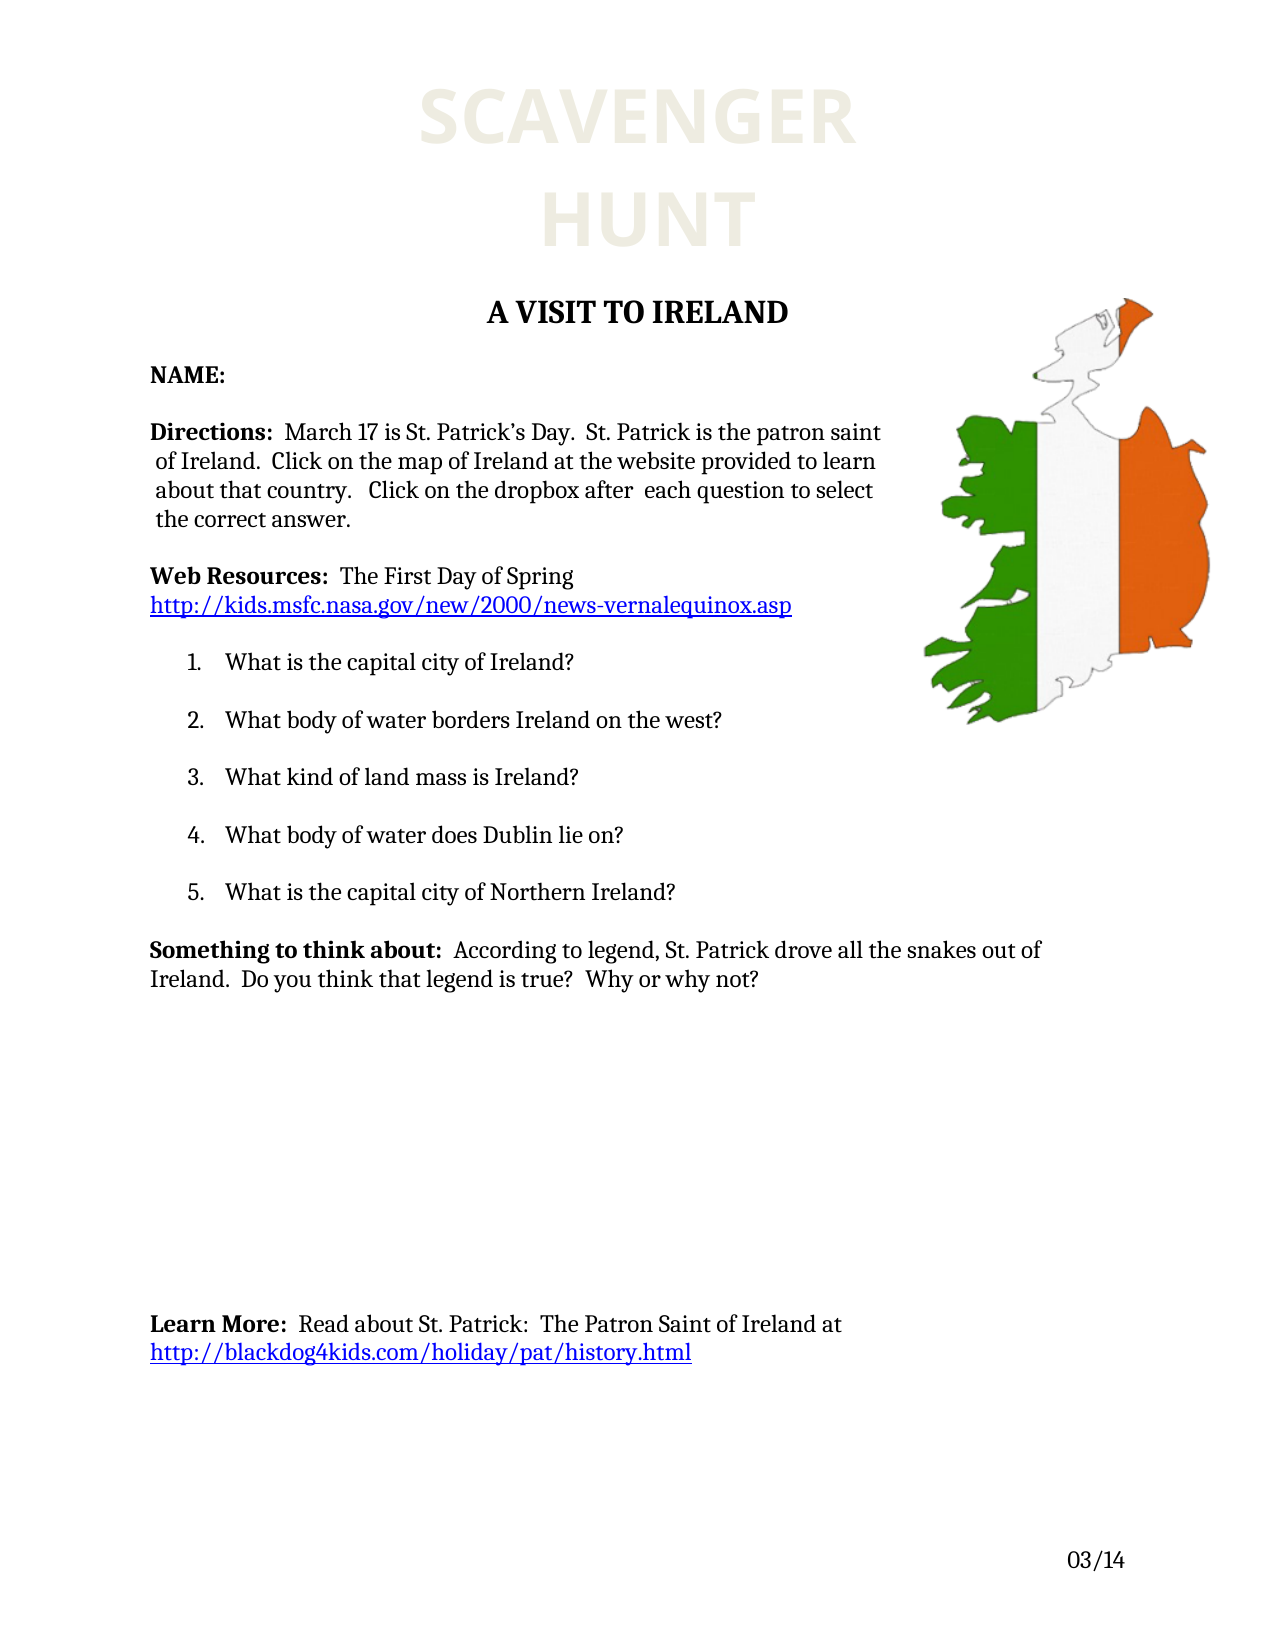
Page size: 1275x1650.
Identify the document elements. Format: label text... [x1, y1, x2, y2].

text A VISIT TO IRELAND [150, 294, 1125, 332]
list What is the capital city of Northern Ireland? [187, 878, 1125, 907]
list What body of water does Dublin lie on? [187, 821, 1125, 849]
text Web Resources: The First Day of Spring [150, 562, 1125, 591]
text of Ireland. Click on the map of Ireland at the website provided to learn [150, 447, 1125, 476]
list What body of water borders Ireland on the west? [187, 706, 1125, 734]
text Learn More: Read about St. Patrick: The Patron Saint of Ireland at http://blackdog4kids.com/holiday/pat/history.html [150, 1309, 1125, 1367]
list What kind of land mass is Ireland? [187, 763, 1125, 792]
text Directions: March 17 is St. Patrick’s Day. St. Patrick is the patron saint [150, 418, 1125, 447]
text about that country. Click on the dropbox after each question to select [150, 476, 1125, 504]
text http://kids.msfc.nasa.gov/new/2000/news-vernalequinox.asp [150, 591, 1125, 619]
text NAME: [150, 361, 1125, 389]
list What is the capital city of Ireland? [187, 648, 1125, 677]
picture [862, 298, 1269, 739]
text the correct answer. [150, 504, 1125, 533]
text Something to think about: According to legend, St. Patrick drove all the snakes out of Ireland. Do you think that legend is true? Why or why not? [150, 936, 1125, 993]
